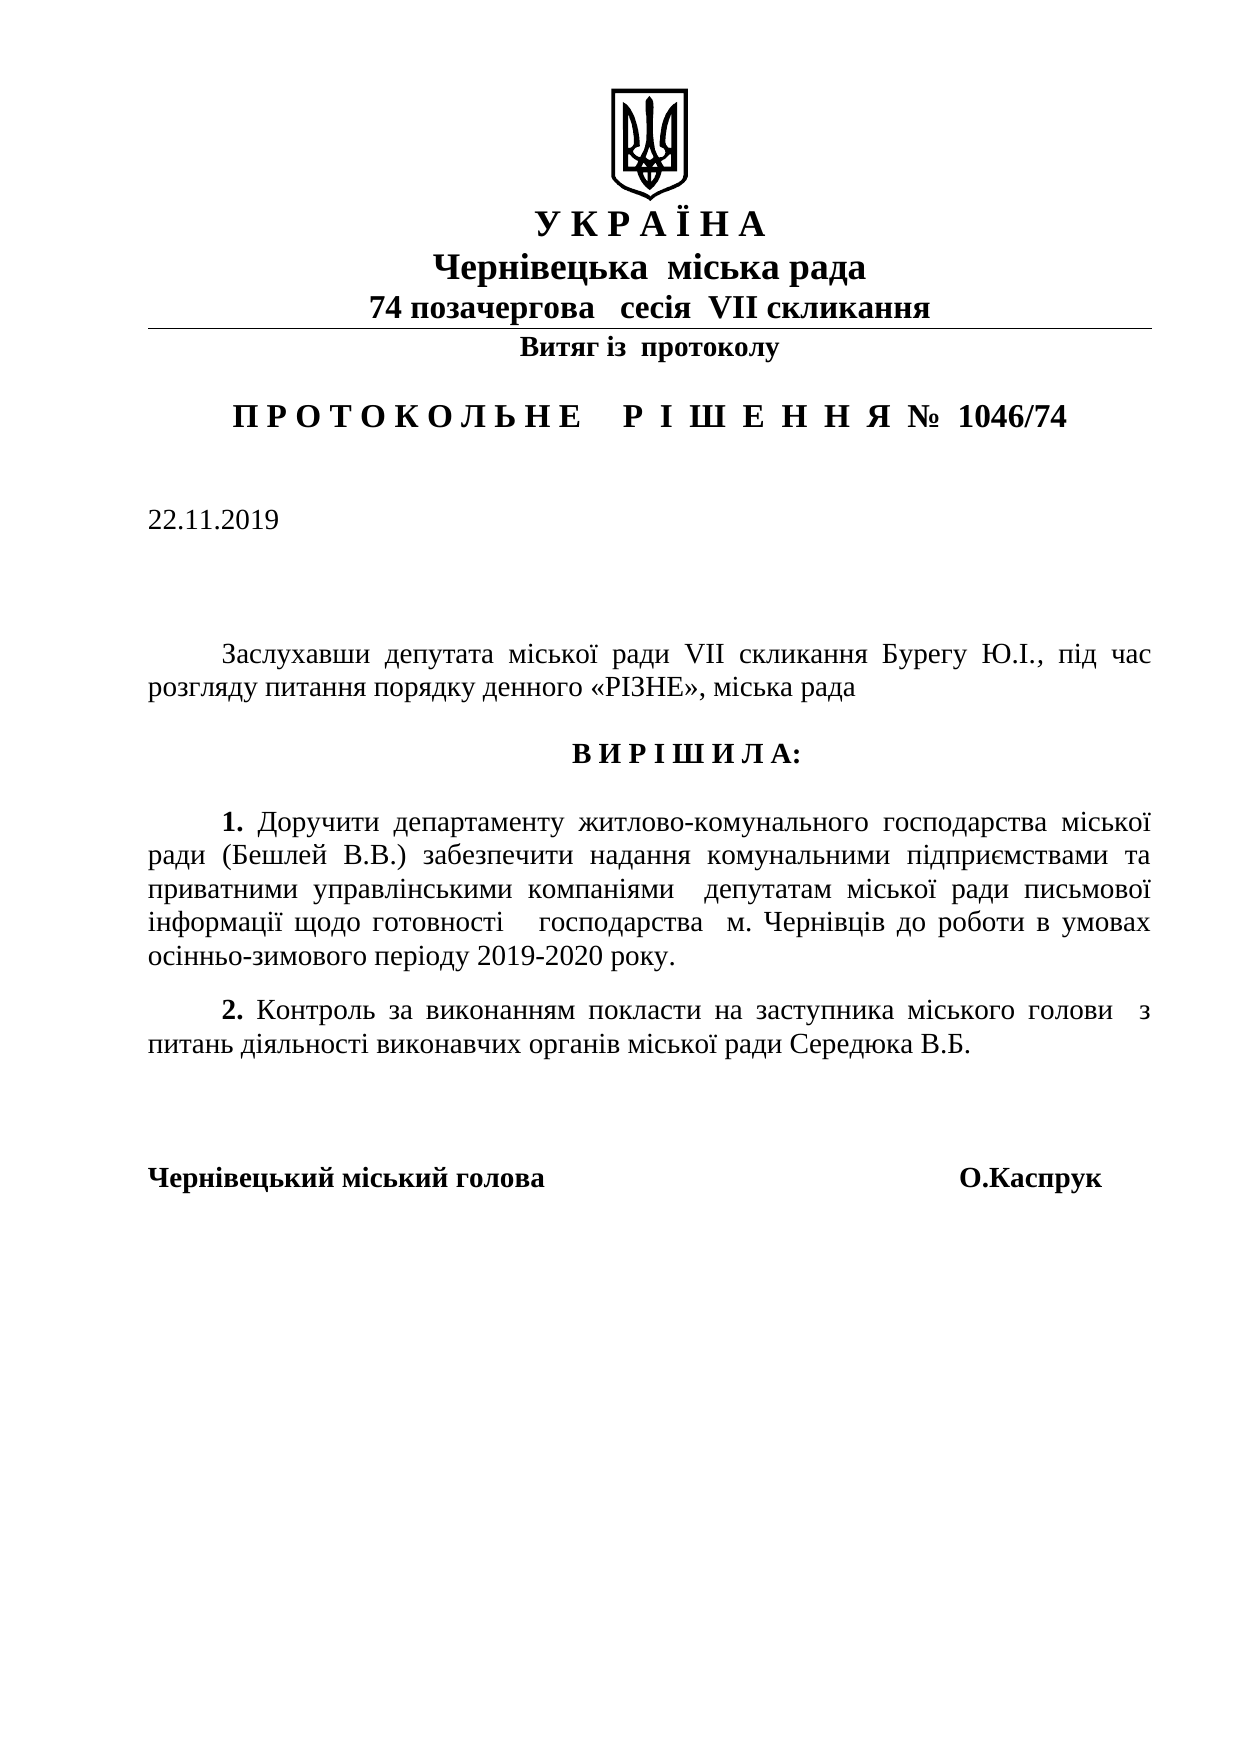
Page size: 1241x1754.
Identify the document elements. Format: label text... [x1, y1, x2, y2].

text 2. Контроль за виконанням покласти на заступника міського голови з питань діяльності виконавчих органів міської ради Середюка В.Б. [148, 992, 1152, 1059]
text Чернівецька міська рада [148, 244, 1152, 287]
text Заслухавши депутата міської ради VІІ скликання Бурегу Ю.І., під час розгляду питання порядку денного «РІЗНЕ», міська рада [148, 636, 1152, 703]
text У К Р А Ї Н А [148, 201, 1152, 244]
text В И Р І Ш И Л А: [148, 737, 1152, 770]
text 74 позачергова сесія VIІ скликання [148, 287, 1152, 328]
subtitle П Р О Т О К О Л Ь Н Е Р І Ш Е Н Н Я № 1046/74 [148, 396, 1152, 435]
text 1. Доручити департаменту житлово-комунального господарства міської ради (Бешлей В.В.) забезпечити надання комунальними підприємствами та приватними управлінськими компаніями депутатам міської ради письмової інформації щодо готовності господарства м. Чернівців до роботи в умовах осінньо-зимового періоду 2019-2020 року. [148, 804, 1152, 971]
text 22.11.2019 [148, 502, 1152, 535]
text Чернівецький міський голова О.Каспрук [148, 1160, 1152, 1193]
subtitle Витяг із протоколу [148, 329, 1152, 363]
